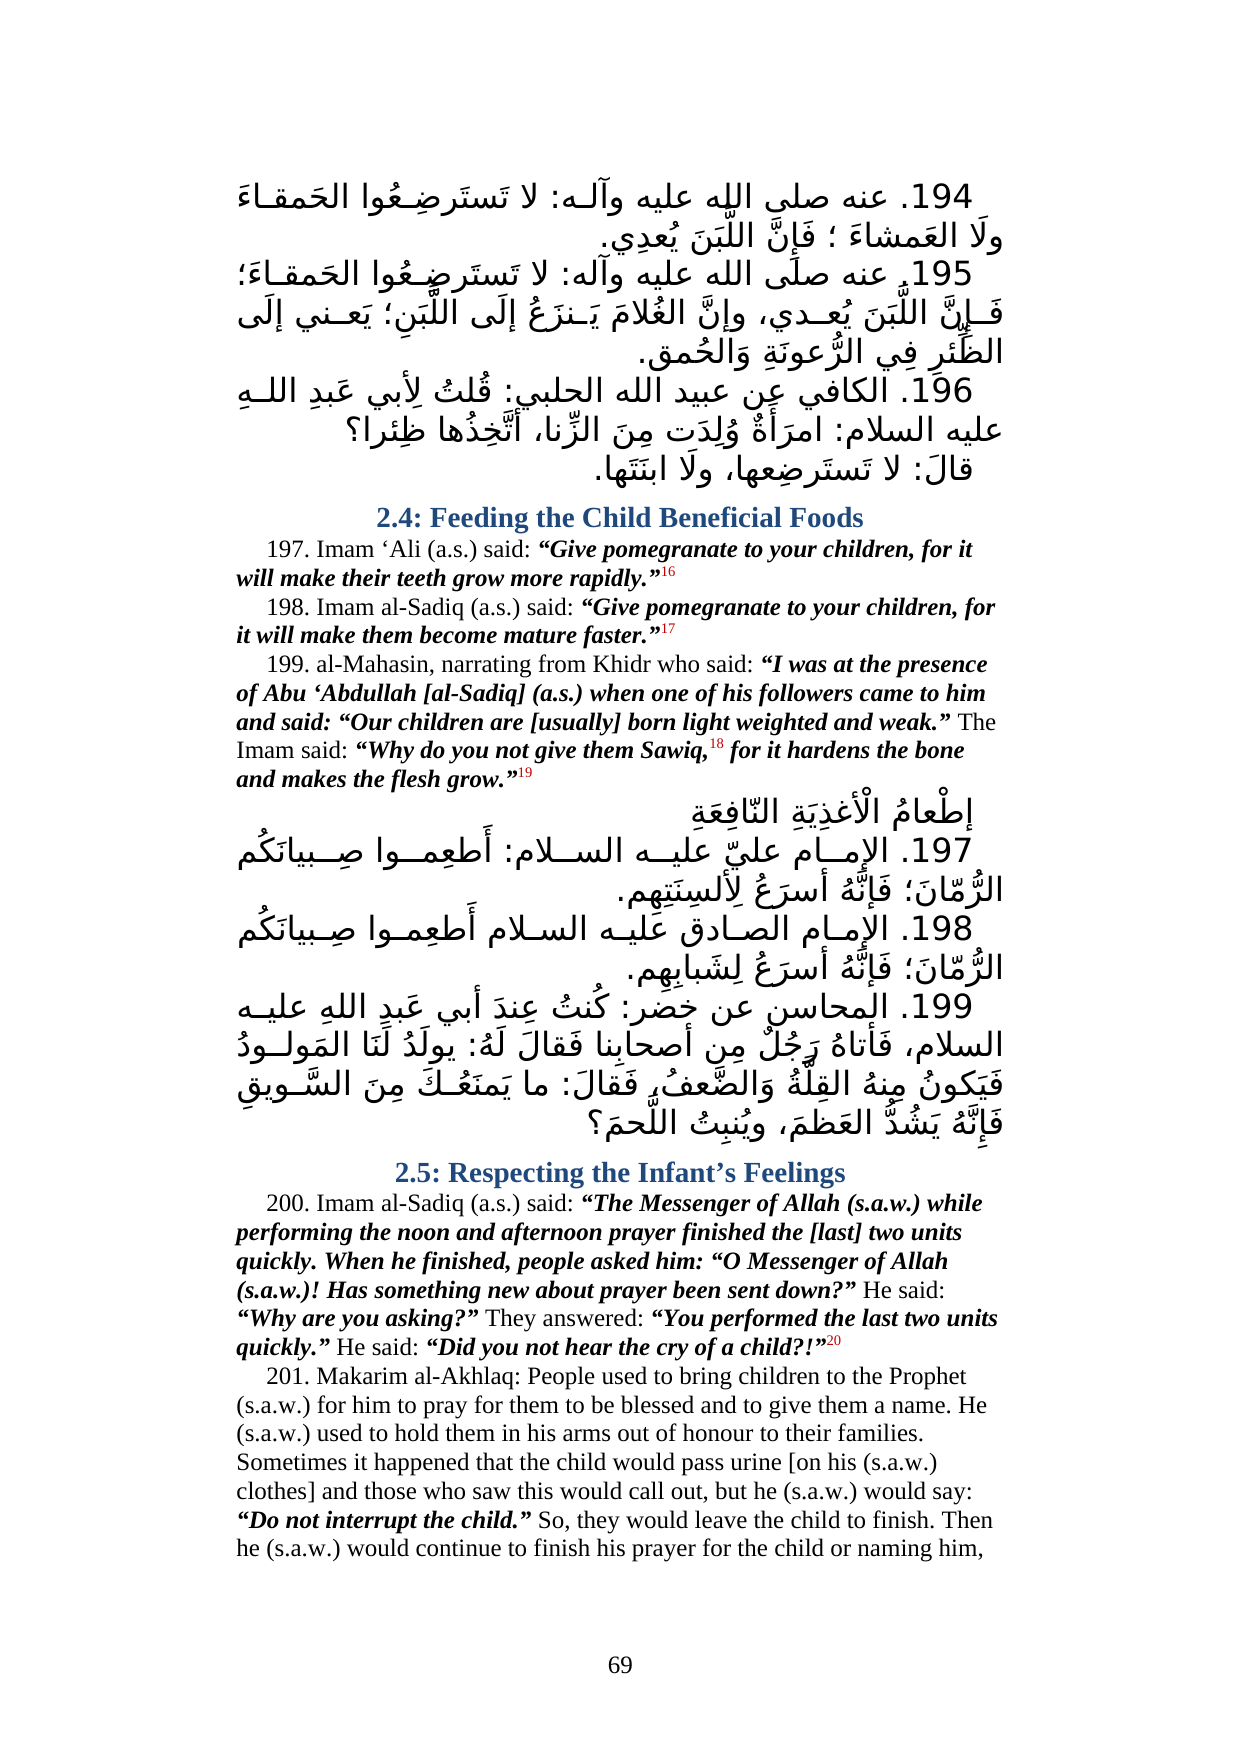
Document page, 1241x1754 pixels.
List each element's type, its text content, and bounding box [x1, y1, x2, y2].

text 198. الإمام الصادق عليه السلام‏ أَطعِموا صِبيانَكُم الرُّمّانَ؛ فَإنَّهُ أسرَعُ لِشَبابِهِم. [236, 909, 1004, 987]
text قالَ: لا تَستَرضِعها، ولَا ابنَتَها. [236, 449, 1004, 488]
text 197. Imam ‘Ali (a.s.) said: “Give pomegranate to your children, for it will make their teeth grow more rapidly.”16 [236, 534, 1004, 592]
text 197. الإمام عليّ عليه السلام: أَطعِموا صِبيانَكُم الرُّمّانَ؛ فَإنَّهُ أسرَعُ لِألسِنَتِهِم. [236, 832, 1004, 909]
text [236, 1361, 1004, 1562]
text إطْعامُ الْأغذِيَةِ النّافِعَةِ [236, 793, 1004, 832]
subtitle 2.4: Feeding the Child Beneficial Foods [236, 501, 1004, 534]
text 195. عنه صلى الله عليه وآله: لا تَستَرضِعُوا الحَمقاءَ؛ فَإِنَّ اللَّبَنَ يُعدي، وإنَّ الغُلامَ يَنزَعُ‏ إلَى اللَّبَنِ؛ يَعني إلَى الظِّئرِ فِي الرُّعونَةِ وَالحُمق. [236, 255, 1004, 371]
text 196. الكافي عن عبيد الله الحلبي: قُلتُ لِأبي عَبدِ اللهِ عليه السلام: امرَأَةٌ وُلِدَت مِنَ الزِّنا، أتَّخِذُها ظِئرا؟ [236, 371, 1004, 449]
text 194. عنه صلى الله عليه وآله: لا تَستَرضِعُوا الحَمقاءَ ولَا العَمشاءَ ؛ فَإِنَّ اللَّبَنَ يُعدِي. [236, 177, 1004, 255]
subtitle 2.5: Respecting the Infant’s Feelings [236, 1155, 1004, 1188]
text 199. al-Mahasin, narrating from Khidr who said: “I was at the presence of Abu ‘Abdullah [al-Sadiq] (a.s.) when one of his followers came to him and said: “Our children are [usually] born light weighted and weak.” The Imam said: “Why do you not give them Sawiq,18 for it hardens the bone and makes the flesh grow.”19 [236, 649, 1004, 793]
text 198. Imam al-Sadiq (a.s.) said: “Give pomegranate to your children, for it will make them become mature faster.”17 [236, 592, 1004, 649]
text 200. Imam al-Sadiq (a.s.) said: “The Messenger of Allah (s.a.w.) while performing the noon and afternoon prayer finished the [last] two units quickly. When he finished, people asked him: “O Messenger of Allah (s.a.w.)! Has something new about prayer been sent down?” He said: “Why are you asking?” They answered: “You performed the last two units quickly.” He said: “Did you not hear the cry of a child?!”20 [236, 1188, 1004, 1361]
text 199. المحاسن عن خضر: كُنتُ عِندَ أبي عَبدِ اللهِ عليه السلام، فَأتاهُ رَجُلٌ مِن أصحابِنا فَقالَ لَهُ: يولَدُ لَنَا المَولودُ فَيَكونُ مِنهُ القِلَّةُ وَالضَّعفُ، فَقالَ: ما يَمنَعُكَ مِنَ السَّويقِ‏ فَإِنَّهُ يَشُدُّ العَظمَ، ويُنبِتُ اللَّحمَ؟ [236, 987, 1004, 1142]
